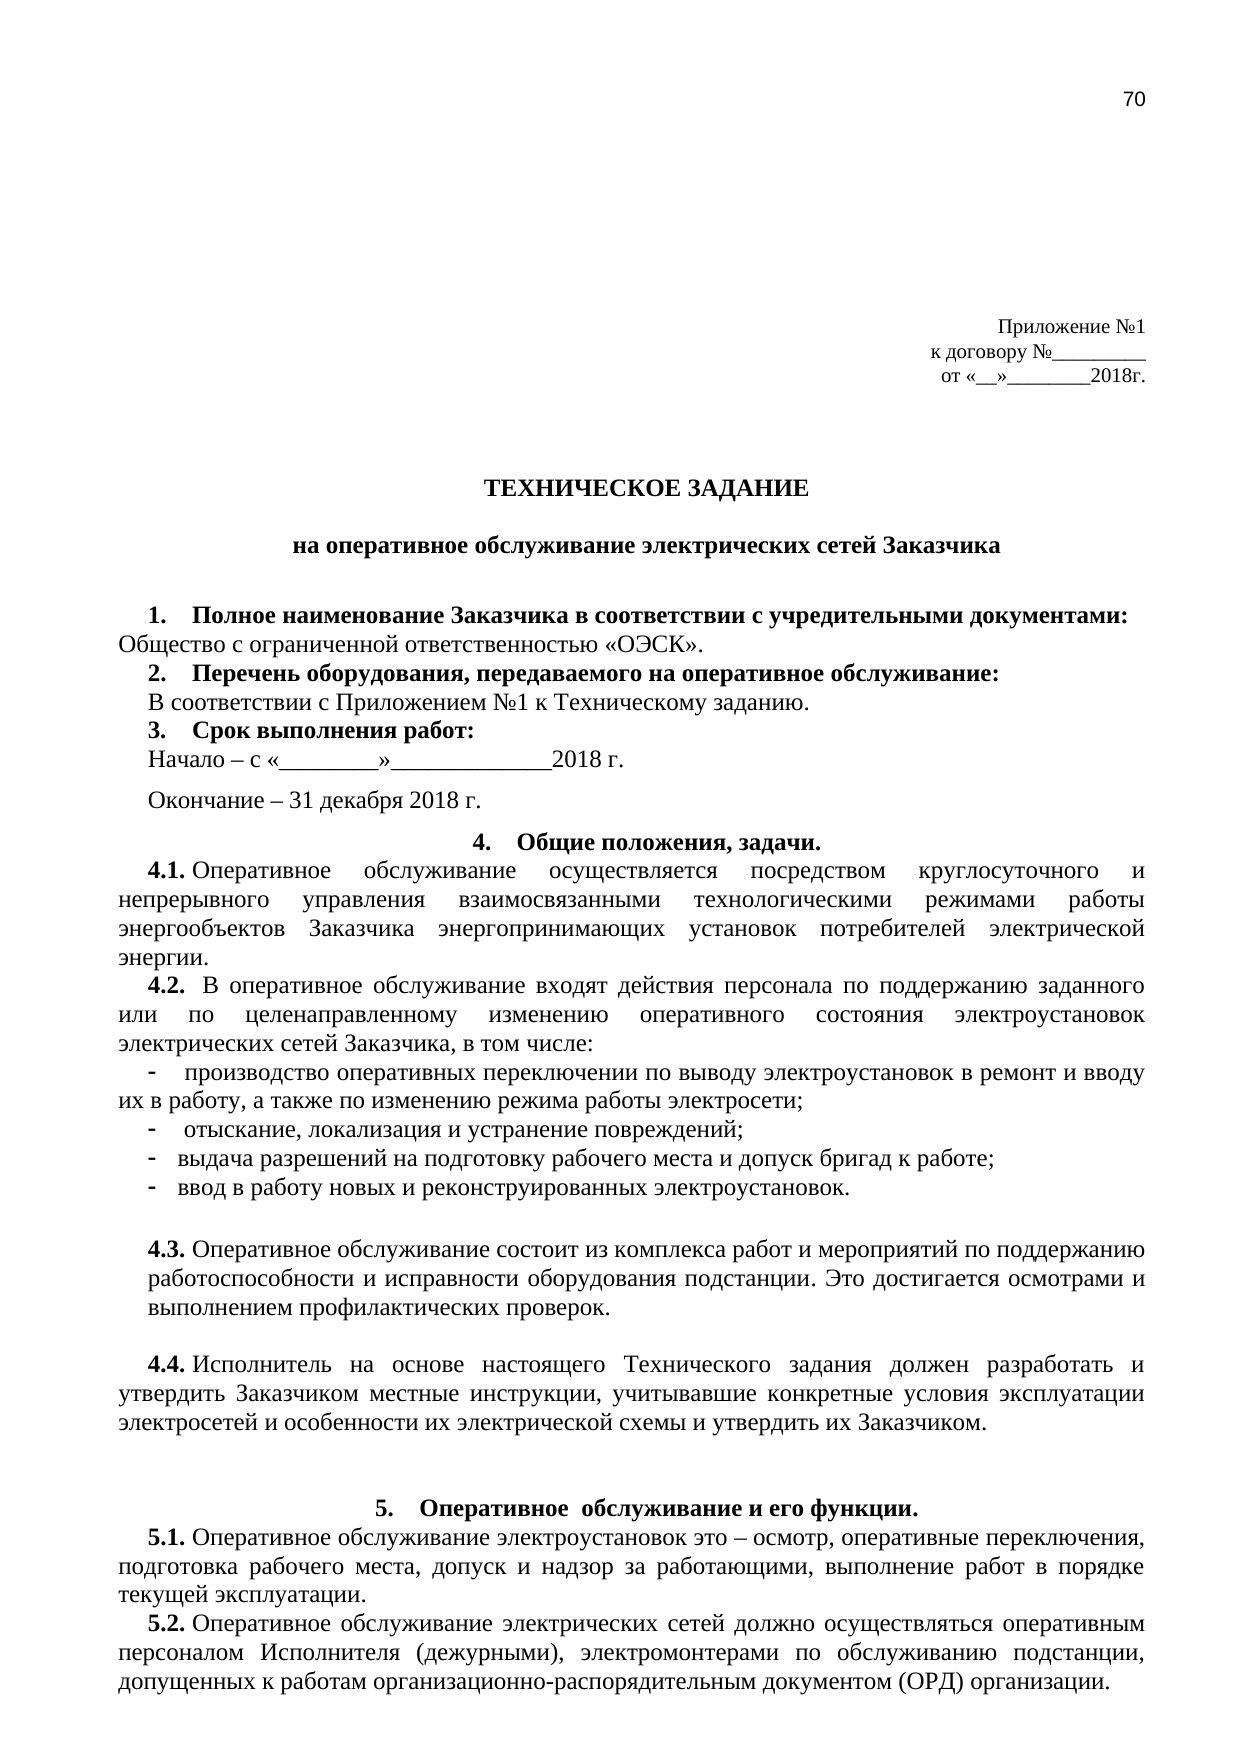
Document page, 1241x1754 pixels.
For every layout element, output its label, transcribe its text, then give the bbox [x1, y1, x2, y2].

list В оперативное обслуживание входят действия персонала по поддержанию заданного или по целенаправленному изменению оперативного состояния электроустановок электрических сетей Заказчика, в том числе: [118, 970, 1146, 1057]
text ТЕХНИЧЕСКОЕ ЗАДАНИЕ [118, 473, 1146, 502]
list ввод в работу новых и реконструированных электроустановок. [118, 1172, 1146, 1200]
text Приложение №1 [118, 314, 1146, 338]
list Общие положения, задачи. [118, 827, 1146, 855]
list Оперативное обслуживание электрических сетей должно осуществляться оперативным персоналом Исполнителя (дежурными), электромонтерами по обслуживанию подстанции, допущенных к работам организационно-распорядительным документом (ОРД) организации. [118, 1608, 1146, 1694]
list выдача разрешений на подготовку рабочего места и допуск бригад к работе; [118, 1143, 1146, 1172]
text к договору №_________ [118, 338, 1146, 363]
list Перечень оборудования, передаваемого на оперативное обслуживание: [118, 658, 1146, 687]
list Оперативное обслуживание состоит из комплекса работ и мероприятий по поддержанию работоспособности и исправности оборудования подстанции. Это достигается осмотрами и выполнением профилактических проверок. [148, 1234, 1146, 1321]
text на оперативное обслуживание электрических сетей Заказчика [118, 530, 1146, 559]
text Начало – с «________»_____________2018 г. [118, 744, 1146, 773]
list отыскание, локализация и устранение повреждений; [118, 1114, 1146, 1143]
text Окончание – 31 декабря 2018 г. [118, 785, 1146, 814]
text от «__»________2018г. [118, 363, 1146, 387]
list производство оперативных переключении по выводу электроустановок в ремонт и вводу их в работу, а также по изменению режима работы электросети; [118, 1057, 1146, 1114]
list Срок выполнения работ: [118, 715, 1146, 744]
list Оперативное обслуживание электроустановок это – осмотр, оперативные переключения, подготовка рабочего места, допуск и надзор за работающими, выполнение работ в порядке текущей эксплуатации. [118, 1522, 1146, 1608]
list Исполнитель на основе настоящего Технического задания должен разработать и утвердить Заказчиком местные инструкции, учитывавшие конкретные условия эксплуатации электросетей и особенности их электрической схемы и утвердить их Заказчиком. [118, 1349, 1146, 1436]
text В соответствии с Приложением №1 к Техническому заданию. [118, 687, 1146, 715]
list Оперативное обслуживание и его функции. [118, 1493, 1146, 1522]
list Оперативное обслуживание осуществляется посредством круглосуточного и непрерывного управления взаимосвязанными технологическими режимами работы энергообъектов Заказчика энергопринимающих установок потребителей электрической энергии. [118, 855, 1146, 970]
list Полное наименование Заказчика в соответствии с учредительными документами: Общество с ограниченной ответственностью «ОЭСК». [118, 600, 1146, 658]
